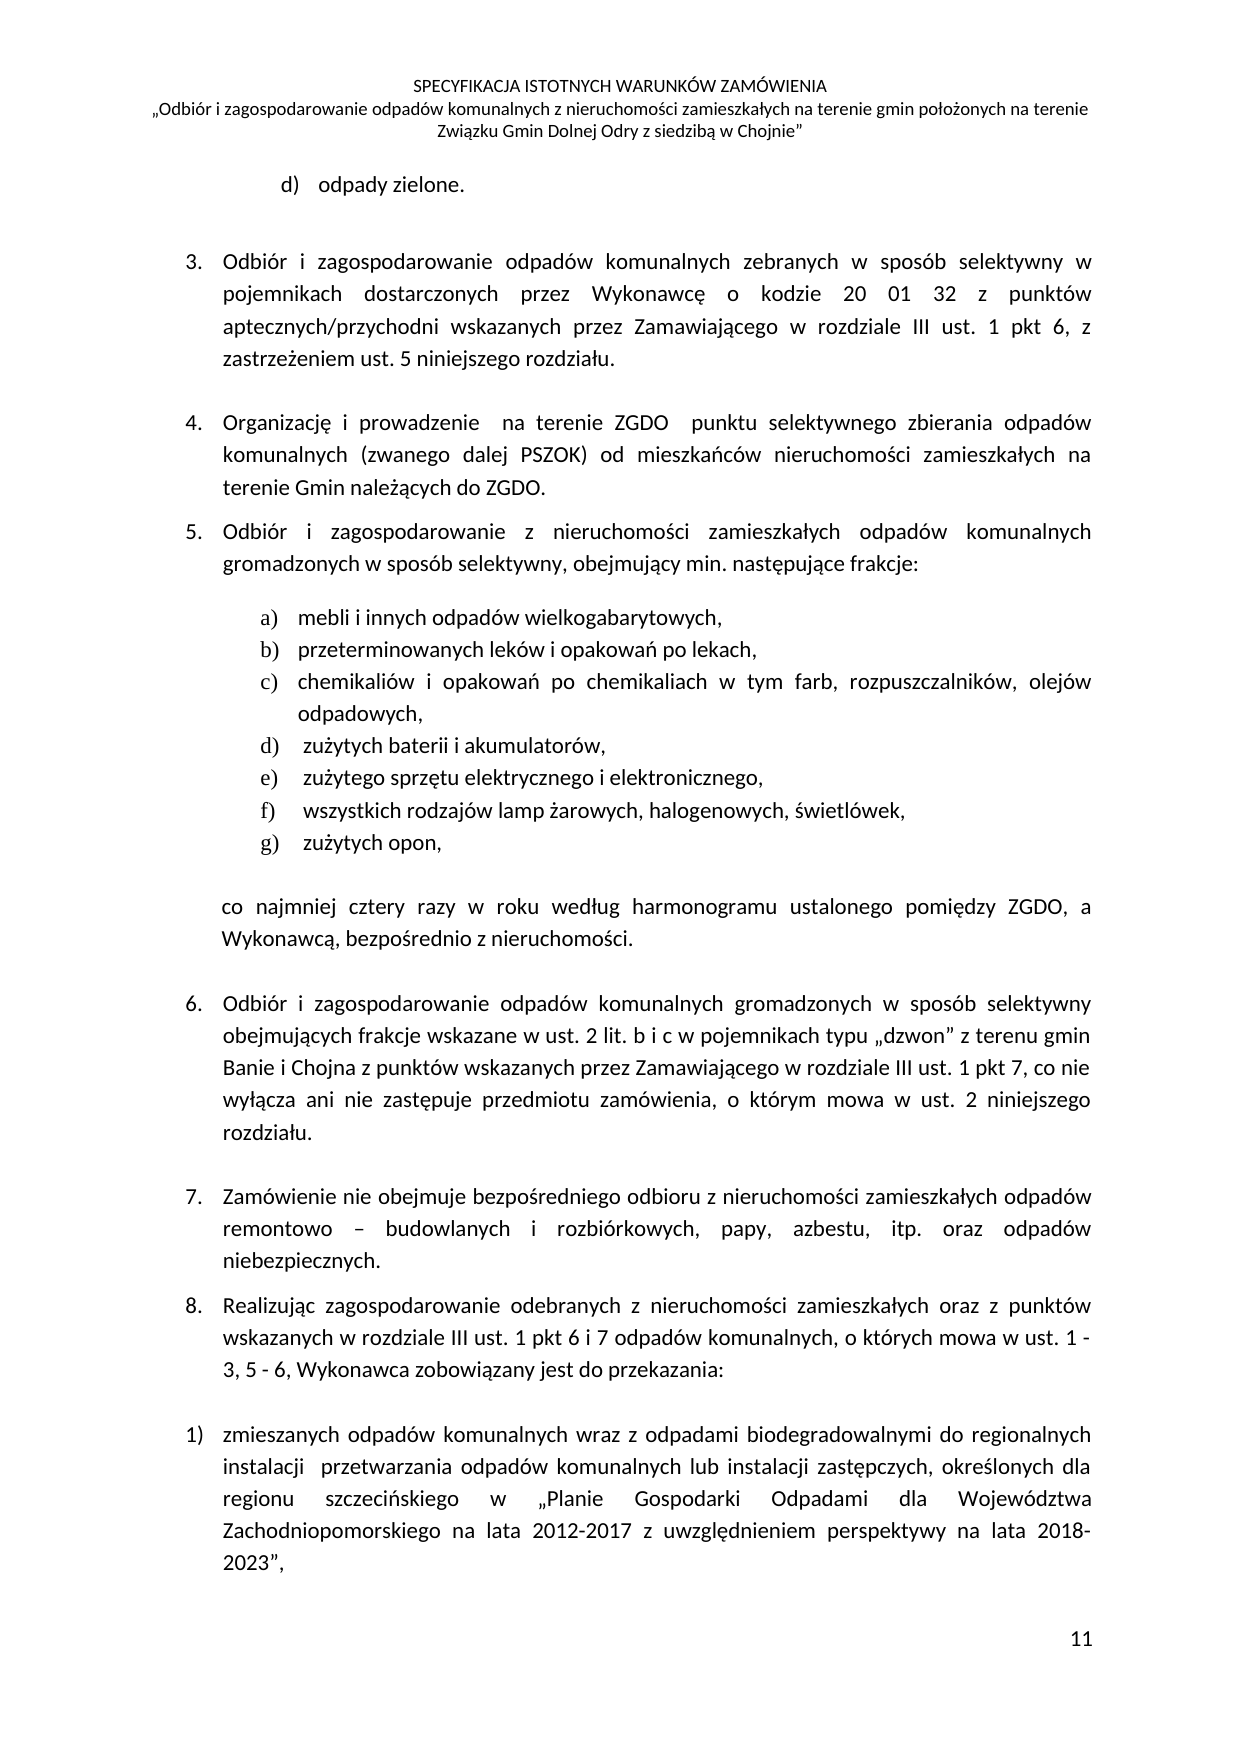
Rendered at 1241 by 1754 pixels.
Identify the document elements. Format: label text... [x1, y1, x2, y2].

list zużytych opon, [260, 828, 1093, 856]
text co najmniej cztery razy w roku według harmonogramu ustalonego pomiędzy ZGDO, a Wykonawcą, bezpośrednio z nieruchomości. [221, 892, 1093, 952]
list wszystkich rodzajów lamp żarowych, halogenowych, świetlówek, [260, 796, 1093, 824]
list Odbiór i zagospodarowanie z nieruchomości zamieszkałych odpadów komunalnych gromadzonych w sposób selektywny, obejmujący min. następujące frakcje: [185, 517, 1093, 578]
list Organizację i prowadzenie na terenie ZGDO punktu selektywnego zbierania odpadów komunalnych (zwanego dalej PSZOK) od mieszkańców nieruchomości zamieszkałych na terenie Gmin należących do ZGDO. [185, 408, 1093, 501]
list zużytych baterii i akumulatorów, [260, 731, 1093, 759]
list Odbiór i zagospodarowanie odpadów komunalnych gromadzonych w sposób selektywny obejmujących frakcje wskazane w ust. 2 lit. b i c w pojemnikach typu „dzwon” z terenu gmin Banie i Chojna z punktów wskazanych przez Zamawiającego w rozdziale III ust. 1 pkt 7, co nie wyłącza ani nie zastępuje przedmiotu zamówienia, o którym mowa w ust. 2 niniejszego rozdziału. [185, 989, 1093, 1146]
list mebli i innych odpadów wielkogabarytowych, [260, 603, 1093, 631]
list Odbiór i zagospodarowanie odpadów komunalnych zebranych w sposób selektywny w pojemnikach dostarczonych przez Wykonawcę o kodzie 20 01 32 z punktów aptecznych/przychodni wskazanych przez Zamawiającego w rozdziale III ust. 1 pkt 6, z zastrzeżeniem ust. 5 niniejszego rozdziału. [185, 247, 1093, 372]
list chemikaliów i opakowań po chemikaliach w tym farb, rozpuszczalników, olejów odpadowych, [260, 667, 1093, 727]
list zmieszanych odpadów komunalnych wraz z odpadami biodegradowalnymi do regionalnych instalacji przetwarzania odpadów komunalnych lub instalacji zastępczych, określonych dla regionu szczecińskiego w „Planie Gospodarki Odpadami dla Województwa Zachodniopomorskiego na lata 2012-2017 z uwzględnieniem perspektywy na lata 2018-2023”, [185, 1420, 1093, 1577]
list Realizując zagospodarowanie odebranych z nieruchomości zamieszkałych oraz z punktów wskazanych w rozdziale III ust. 1 pkt 6 i 7 odpadów komunalnych, o których mowa w ust. 1 -3, 5 - 6, Wykonawca zobowiązany jest do przekazania: [185, 1291, 1093, 1383]
list zużytego sprzętu elektrycznego i elektronicznego, [260, 763, 1093, 792]
list odpady zielone. [281, 171, 1093, 198]
list Zamówienie nie obejmuje bezpośredniego odbioru z nieruchomości zamieszkałych odpadów remontowo – budowlanych i rozbiórkowych, papy, azbestu, itp. oraz odpadów niebezpiecznych. [185, 1182, 1093, 1274]
list przeterminowanych leków i opakowań po lekach, [260, 635, 1093, 663]
